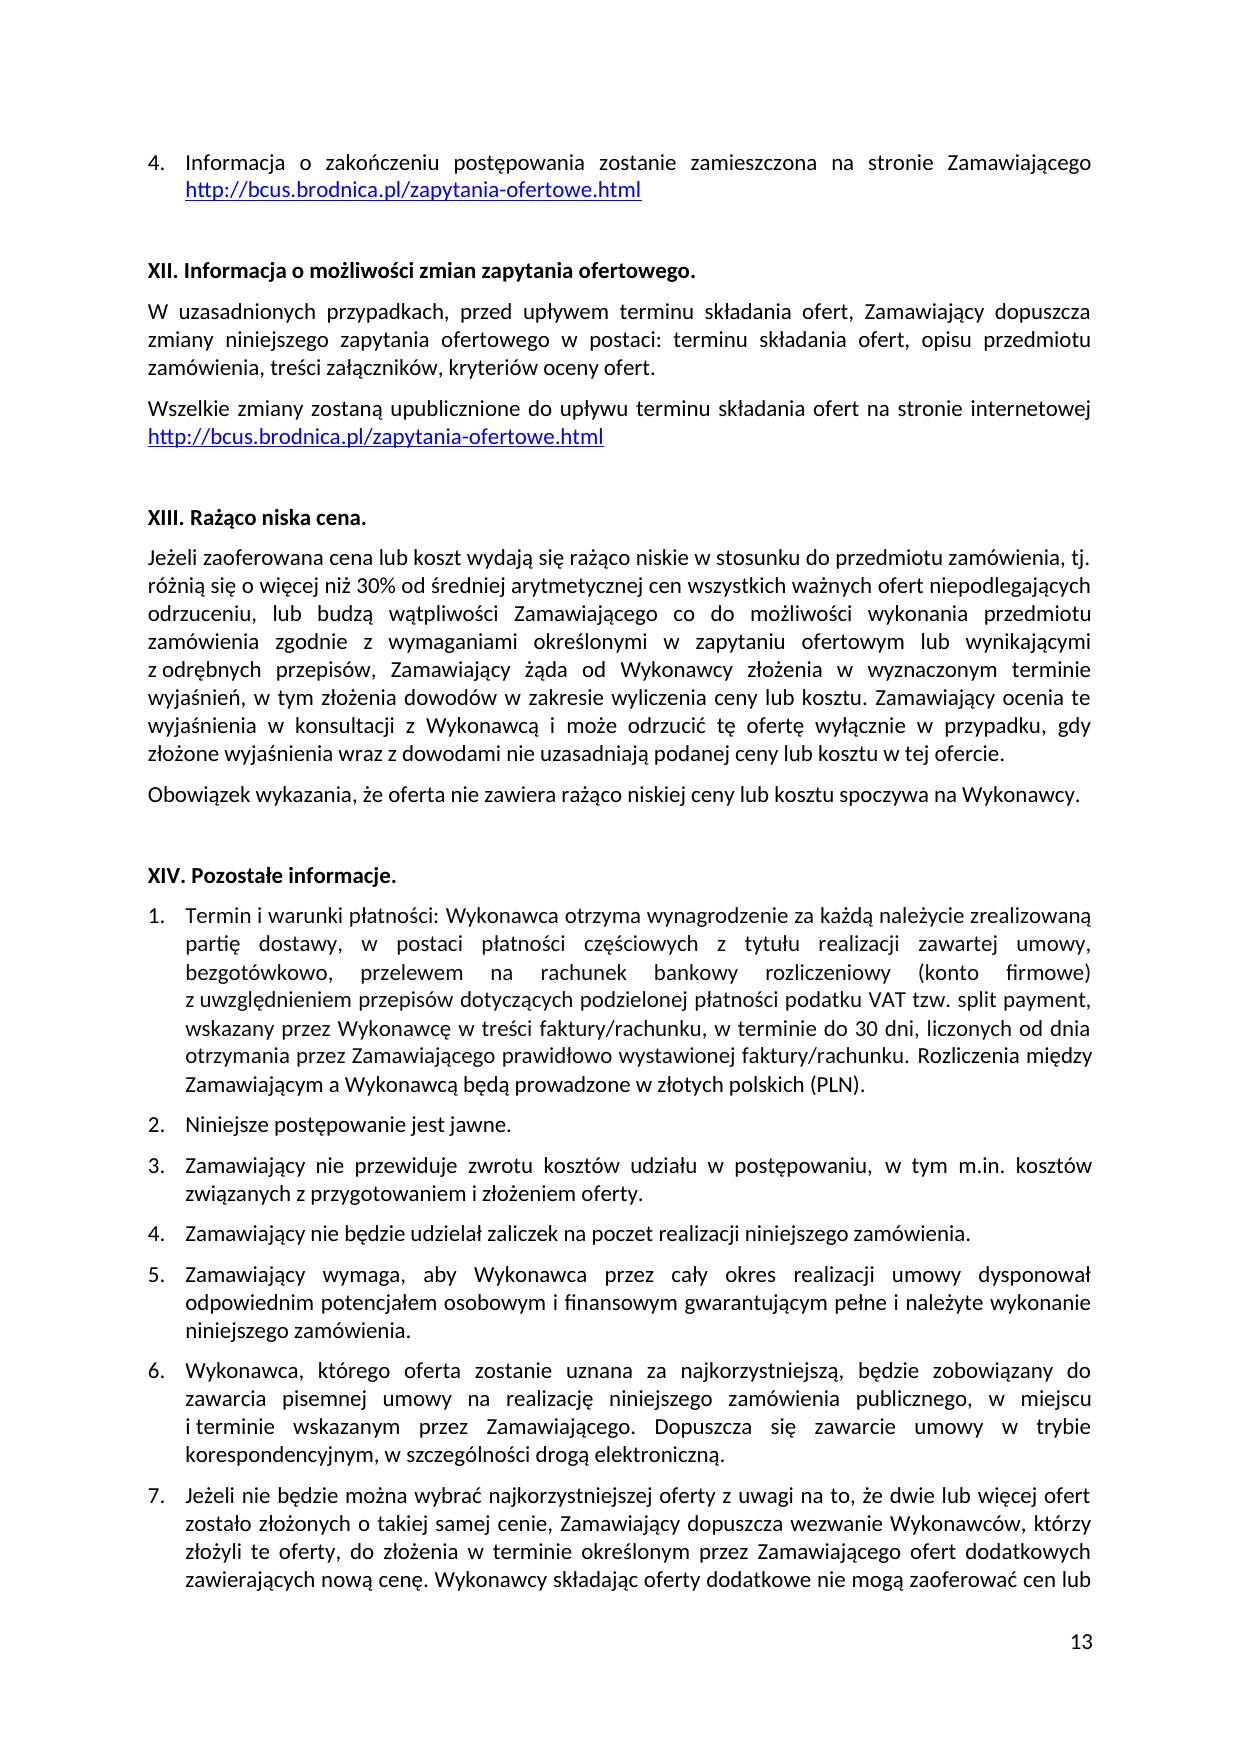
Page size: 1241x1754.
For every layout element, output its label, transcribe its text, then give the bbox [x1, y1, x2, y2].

text Wszelkie zmiany zostaną upublicznione do upływu terminu składania ofert na stronie internetowej http://bcus.brodnica.pl/zapytania-ofertowe.html [148, 394, 1093, 450]
text W uzasadnionych przypadkach, przed upływem terminu składania ofert, Zamawiający dopuszcza zmiany niniejszego zapytania ofertowego w postaci: terminu składania ofert, opisu przedmiotu zamówienia, treści załączników, kryteriów oceny ofert. [148, 297, 1093, 381]
list Zamawiający wymaga, aby Wykonawca przez cały okres realizacji umowy dysponował odpowiednim potencjałem osobowym i finansowym gwarantującym pełne i należyte wykonanie niniejszego zamówienia. [148, 1260, 1093, 1344]
list Zamawiający nie będzie udzielał zaliczek na poczet realizacji niniejszego zamówienia. [148, 1219, 1093, 1247]
text Obowiązek wykazania, że oferta nie zawiera rażąco niskiej ceny lub kosztu spoczywa na Wykonawcy. [148, 780, 1093, 808]
list Niniejsze postępowanie jest jawne. [148, 1110, 1093, 1138]
text XII. Informacja o możliwości zmian zapytania ofertowego. [148, 257, 1093, 285]
list Termin i warunki płatności: Wykonawca otrzyma wynagrodzenie za każdą należycie zrealizowaną partię dostawy, w postaci płatności częściowych z tytułu realizacji zawartej umowy, bezgotówkowo, przelewem na rachunek bankowy rozliczeniowy (konto firmowe) z uwzględnieniem przepisów dotyczących podzielonej płatności podatku VAT tzw. split payment, wskazany przez Wykonawcę w treści faktury/rachunku, w terminie do 30 dni, liczonych od dnia otrzymania przez Zamawiającego prawidłowo wystawionej faktury/rachunku. Rozliczenia między Zamawiającym a Wykonawcą będą prowadzone w złotych polskich (PLN). [148, 902, 1093, 1098]
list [148, 1481, 1093, 1593]
list Informacja o zakończeniu postępowania zostanie zamieszczona na stronie Zamawiającego http://bcus.brodnica.pl/zapytania-ofertowe.html [148, 148, 1093, 204]
text Jeżeli zaoferowana cena lub koszt wydają się rażąco niskie w stosunku do przedmiotu zamówienia, tj. różnią się o więcej niż 30% od średniej arytmetycznej cen wszystkich ważnych ofert niepodlegających odrzuceniu, lub budzą wątpliwości Zamawiającego co do możliwości wykonania przedmiotu zamówienia zgodnie z wymaganiami określonymi w zapytaniu ofertowym lub wynikającymi z odrębnych przepisów, Zamawiający żąda od Wykonawcy złożenia w wyznaczonym terminie wyjaśnień, w tym złożenia dowodów w zakresie wyliczenia ceny lub kosztu. Zamawiający ocenia te wyjaśnienia w konsultacji z Wykonawcą i może odrzucić tę ofertę wyłącznie w przypadku, gdy złożone wyjaśnienia wraz z dowodami nie uzasadniają podanej ceny lub kosztu w tej ofercie. [148, 543, 1093, 767]
list Zamawiający nie przewiduje zwrotu kosztów udziału w postępowaniu, w tym m.in. kosztów związanych z przygotowaniem i złożeniem oferty. [148, 1151, 1093, 1207]
text XIV. Pozostałe informacje. [148, 861, 1093, 889]
list Wykonawca, którego oferta zostanie uznana za najkorzystniejszą, będzie zobowiązany do zawarcia pisemnej umowy na realizację niniejszego zamówienia publicznego, w miejscu i terminie wskazanym przez Zamawiającego. Dopuszcza się zawarcie umowy w trybie korespondencyjnym, w szczególności drogą elektroniczną. [148, 1356, 1093, 1468]
text XIII. Rażąco niska cena. [148, 503, 1093, 531]
